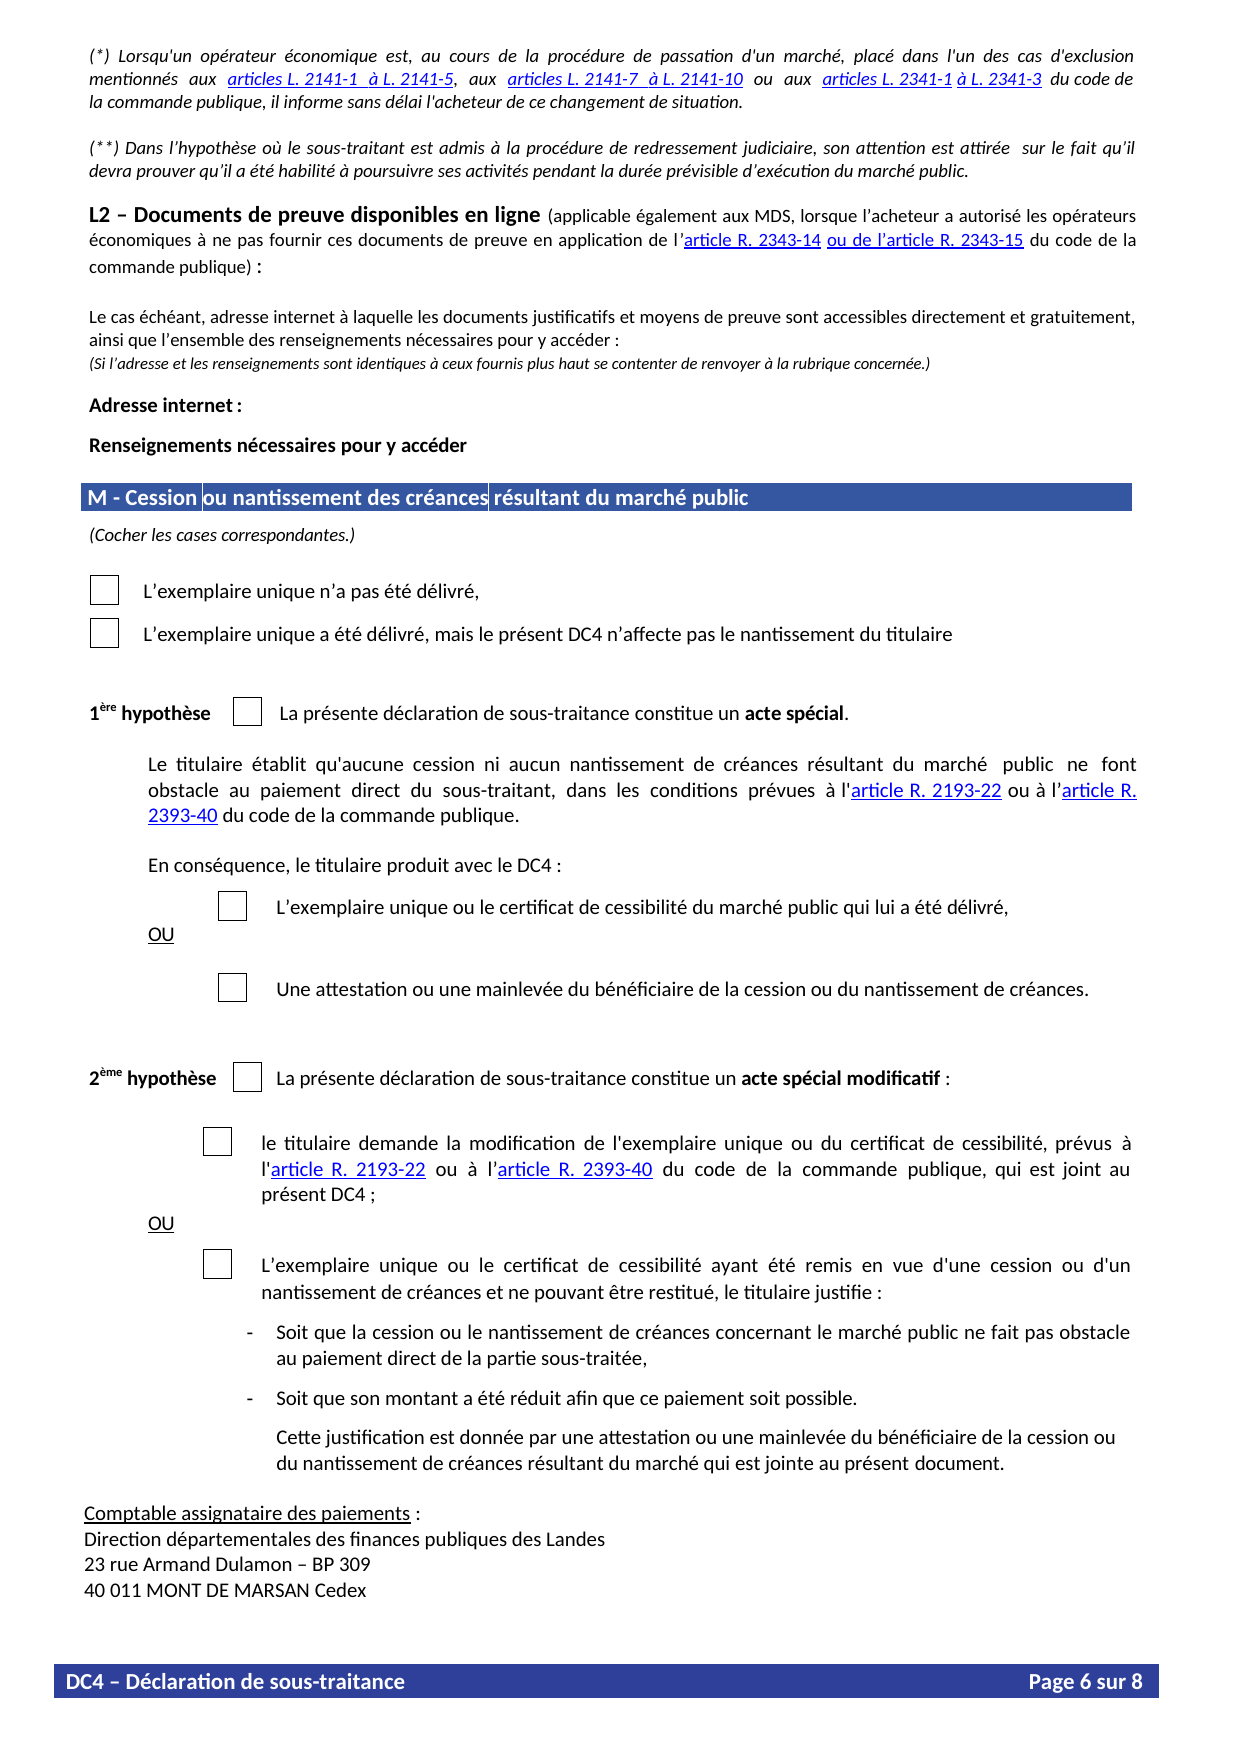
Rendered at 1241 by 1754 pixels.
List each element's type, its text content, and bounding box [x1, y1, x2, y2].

text (Cocher les cases correspondantes.) [89, 523, 1137, 546]
text Direction départementales des finances publiques des Landes [84, 1526, 1137, 1551]
text L’exemplaire unique n’a pas été délivré, [89, 574, 1137, 605]
text Le cas échéant, adresse internet à laquelle les documents justificatifs et moyens de preuve sont accessibles directement et gratuitement, ainsi que l’ensemble des renseignements nécessaires pour y accéder : [89, 306, 1137, 351]
text (Si l’adresse et les renseignements sont identiques à ceux fournis plus haut se contenter de renvoyer à la rubrique concernée.) [89, 351, 1137, 374]
text Comptable assignataire des paiements : [84, 1501, 1137, 1526]
text L’exemplaire unique ou le certificat de cessibilité du marché public qui lui a été délivré, [217, 890, 1137, 921]
text Cette justification est donnée par une attestation ou une mainlevée du bénéficiaire de la cession ou du nantissement de créances résultant du marché qui est jointe au présent document. [276, 1424, 1132, 1475]
list Soit que la cession ou le nantissement de créances concernant le marché public ne fait pas obstacle au paiement direct de la partie sous-traitée, [246, 1317, 1132, 1371]
text 23 rue Armand Dulamon – BP 309 [84, 1551, 1137, 1577]
text Une attestation ou une mainlevée du bénéficiaire de la cession ou du nantissement de créances. [217, 972, 1132, 1002]
text Adresse internet : [89, 392, 1137, 418]
text 1ère hypothèse La présente déclaration de sous-traitance constitue un acte spécial. [89, 696, 1137, 726]
text 2ème hypothèse La présente déclaration de sous-traitance constitue un acte spécial modificatif : [89, 1061, 1137, 1092]
text L2 – Documents de preuve disponibles en ligne (applicable également aux MDS, lorsque l’acheteur a autorisé les opérateurs économiques à ne pas fournir ces documents de preuve en application de l’article R. 2343-14 ou de l’article R. 2343-15 du code de la commande publique) : [89, 200, 1137, 279]
text (**) Dans l’hypothèse où le sous-traitant est admis à la procédure de redressement judiciaire, son attention est attirée sur le fait qu’il devra prouver qu’il a été habilité à poursuivre ses activités pendant la durée prévisible d’exécution du marché public. [89, 136, 1137, 182]
text (*) Lorsqu'un opérateur économique est, au cours de la procédure de passation d'un marché, placé dans l'un des cas d'exclusion mentionnés aux articles L. 2141-1 à L. 2141-5, aux articles L. 2141-7 à L. 2141-10 ou aux articles L. 2341-1 à L. 2341-3 du code de la commande publique, il informe sans délai l'acheteur de ce changement de situation. [89, 44, 1137, 113]
list Soit que son montant a été réduit afin que ce paiement soit possible. [246, 1383, 1132, 1412]
text OU [148, 1207, 1137, 1236]
text Le titulaire établit qu'aucune cession ni aucun nantissement de créances résultant du marché public ne font obstacle au paiement direct du sous-traitant, dans les conditions prévues à l'article R. 2193-22 ou à l’article R. 2393-40 du code de la commande publique. [148, 751, 1137, 828]
text L’exemplaire unique ou le certificat de cessibilité ayant été remis en vue d'une cession ou d'un nantissement de créances et ne pouvant être restitué, le titulaire justifie : [202, 1248, 1132, 1304]
text Renseignements nécessaires pour y accéder [89, 432, 1137, 457]
text L’exemplaire unique a été délivré, mais le présent DC4 n’affecte pas le nantissement du titulaire [89, 617, 1137, 648]
text 40 011 MONT DE MARSAN Cedex [84, 1577, 1137, 1602]
text En conséquence, le titulaire produit avec le DC4 : [148, 852, 1137, 878]
text OU [148, 921, 1137, 946]
text le titulaire demande la modification de l'exemplaire unique ou du certificat de cessibilité, prévus à l'article R. 2193-22 ou à l’article R. 2393-40 du code de la commande publique, qui est joint au présent DC4 ; [202, 1126, 1132, 1207]
